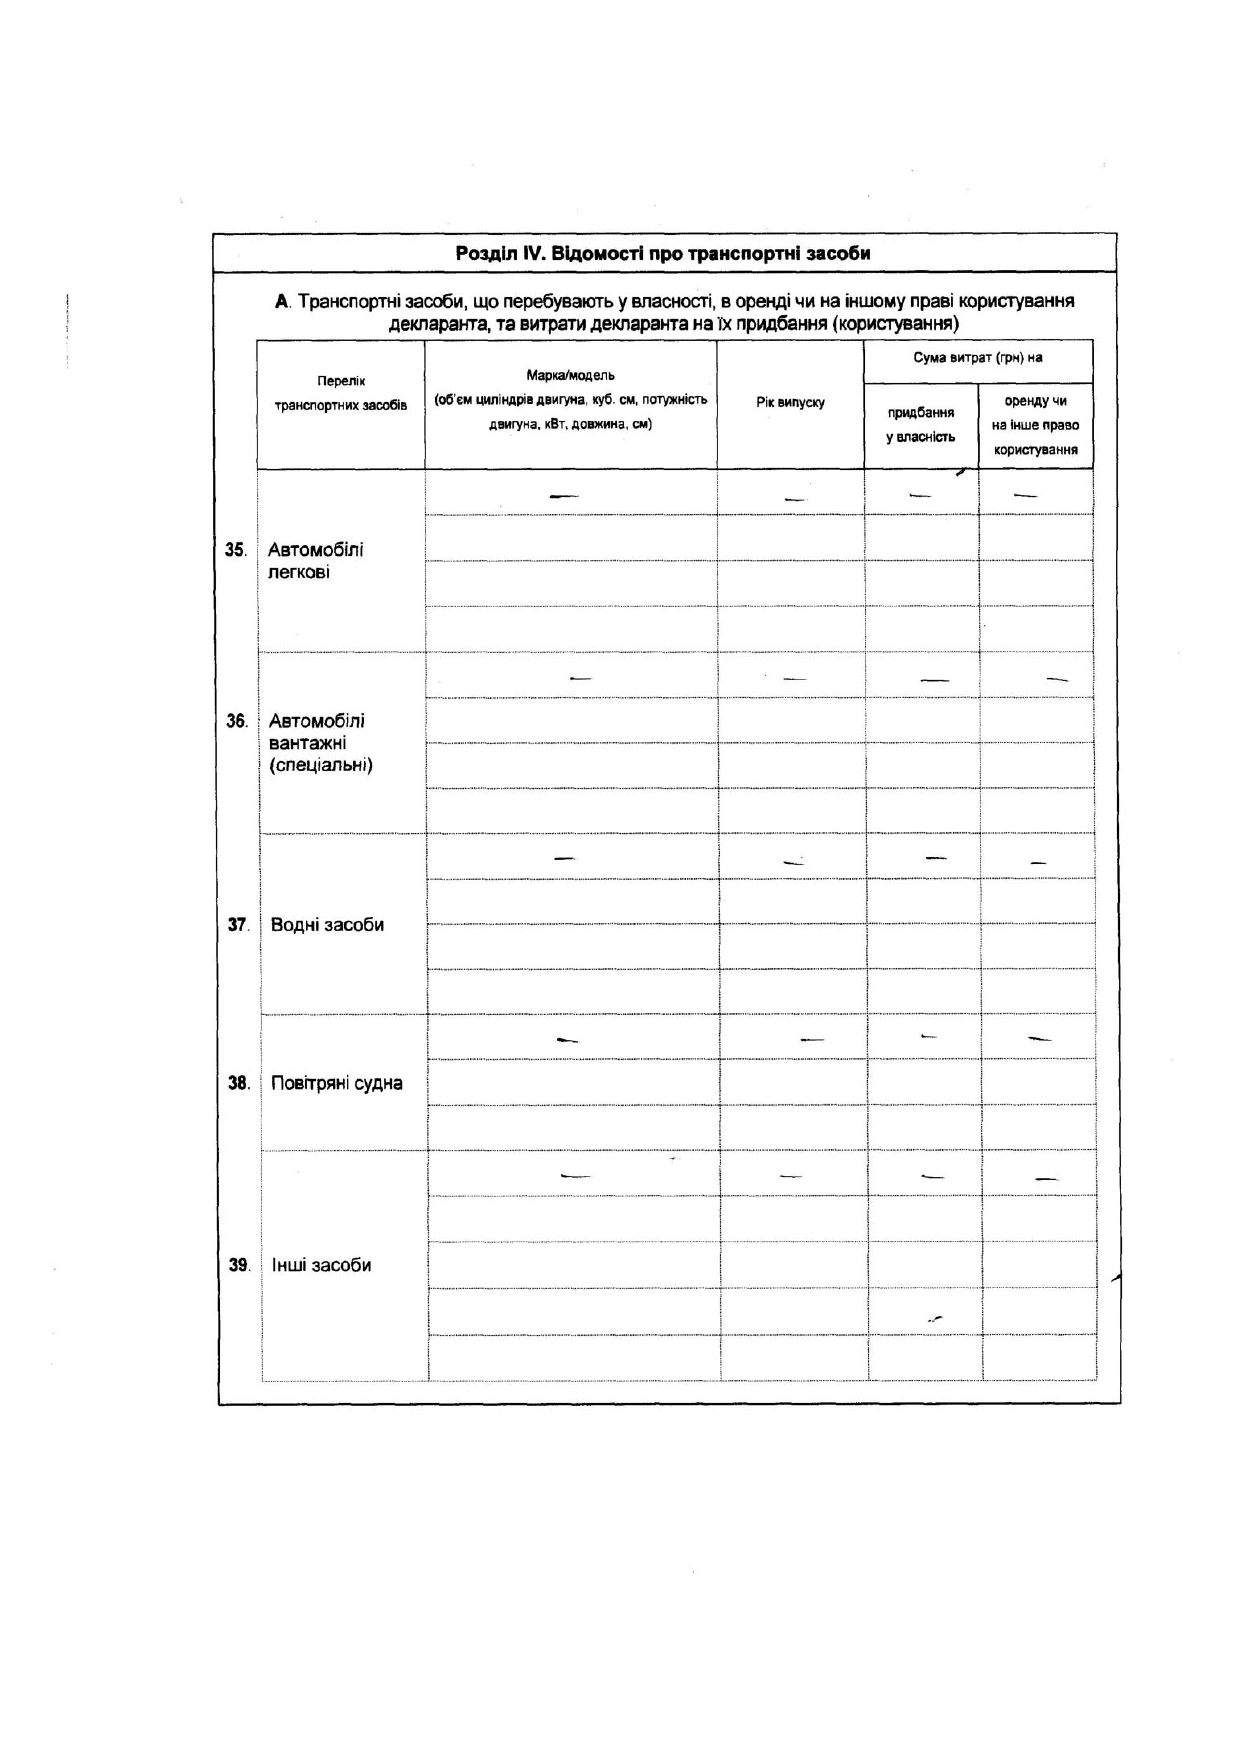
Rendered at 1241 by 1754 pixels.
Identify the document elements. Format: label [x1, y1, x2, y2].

picture [44, 118, 1190, 1636]
